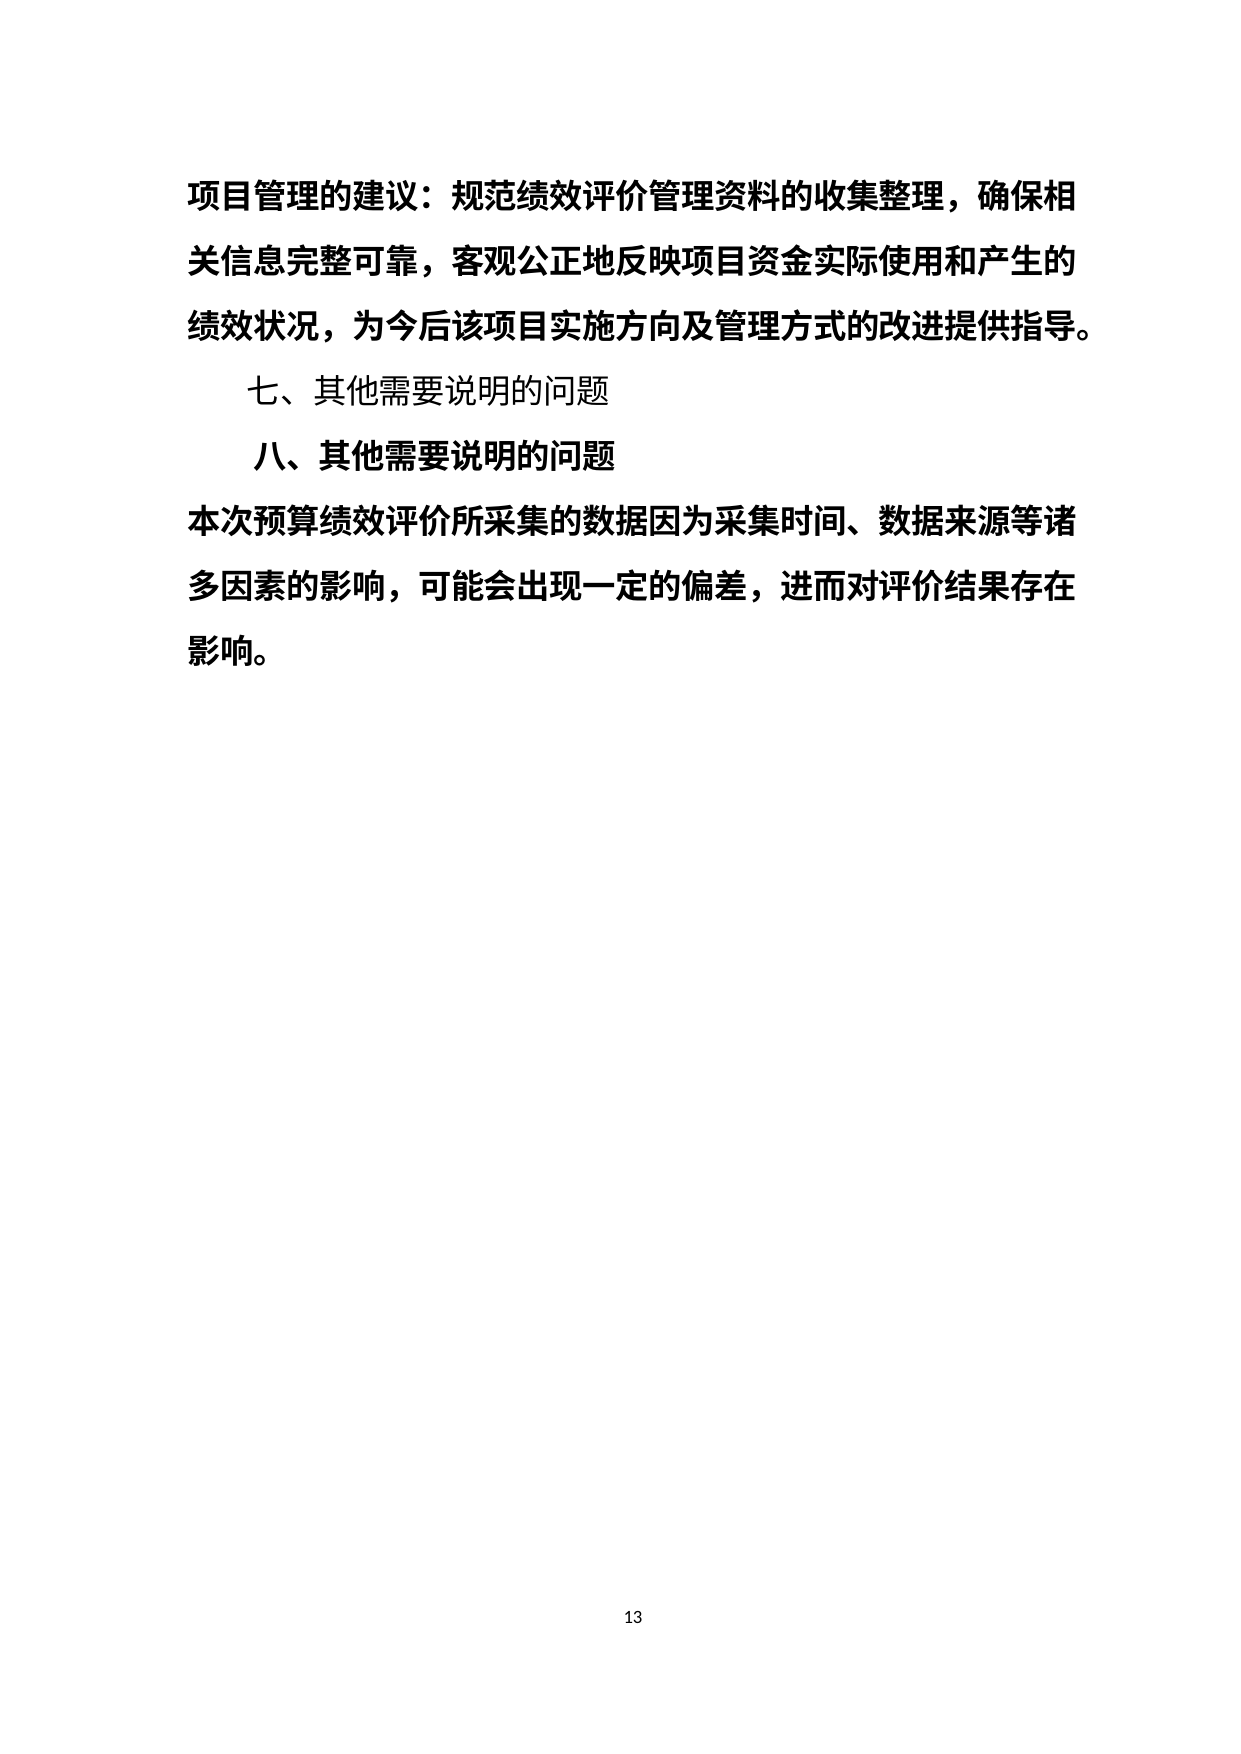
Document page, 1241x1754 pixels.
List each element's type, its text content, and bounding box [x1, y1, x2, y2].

text 七、其他需要说明的问题 [187, 357, 1078, 422]
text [187, 162, 1078, 357]
text 八、其他需要说明的问题 本次预算绩效评价所采集的数据因为采集时间、数据来源等诸多因素的影响，可能会出现一定的偏差，进而对评价结果存在影响。 [187, 422, 1078, 682]
